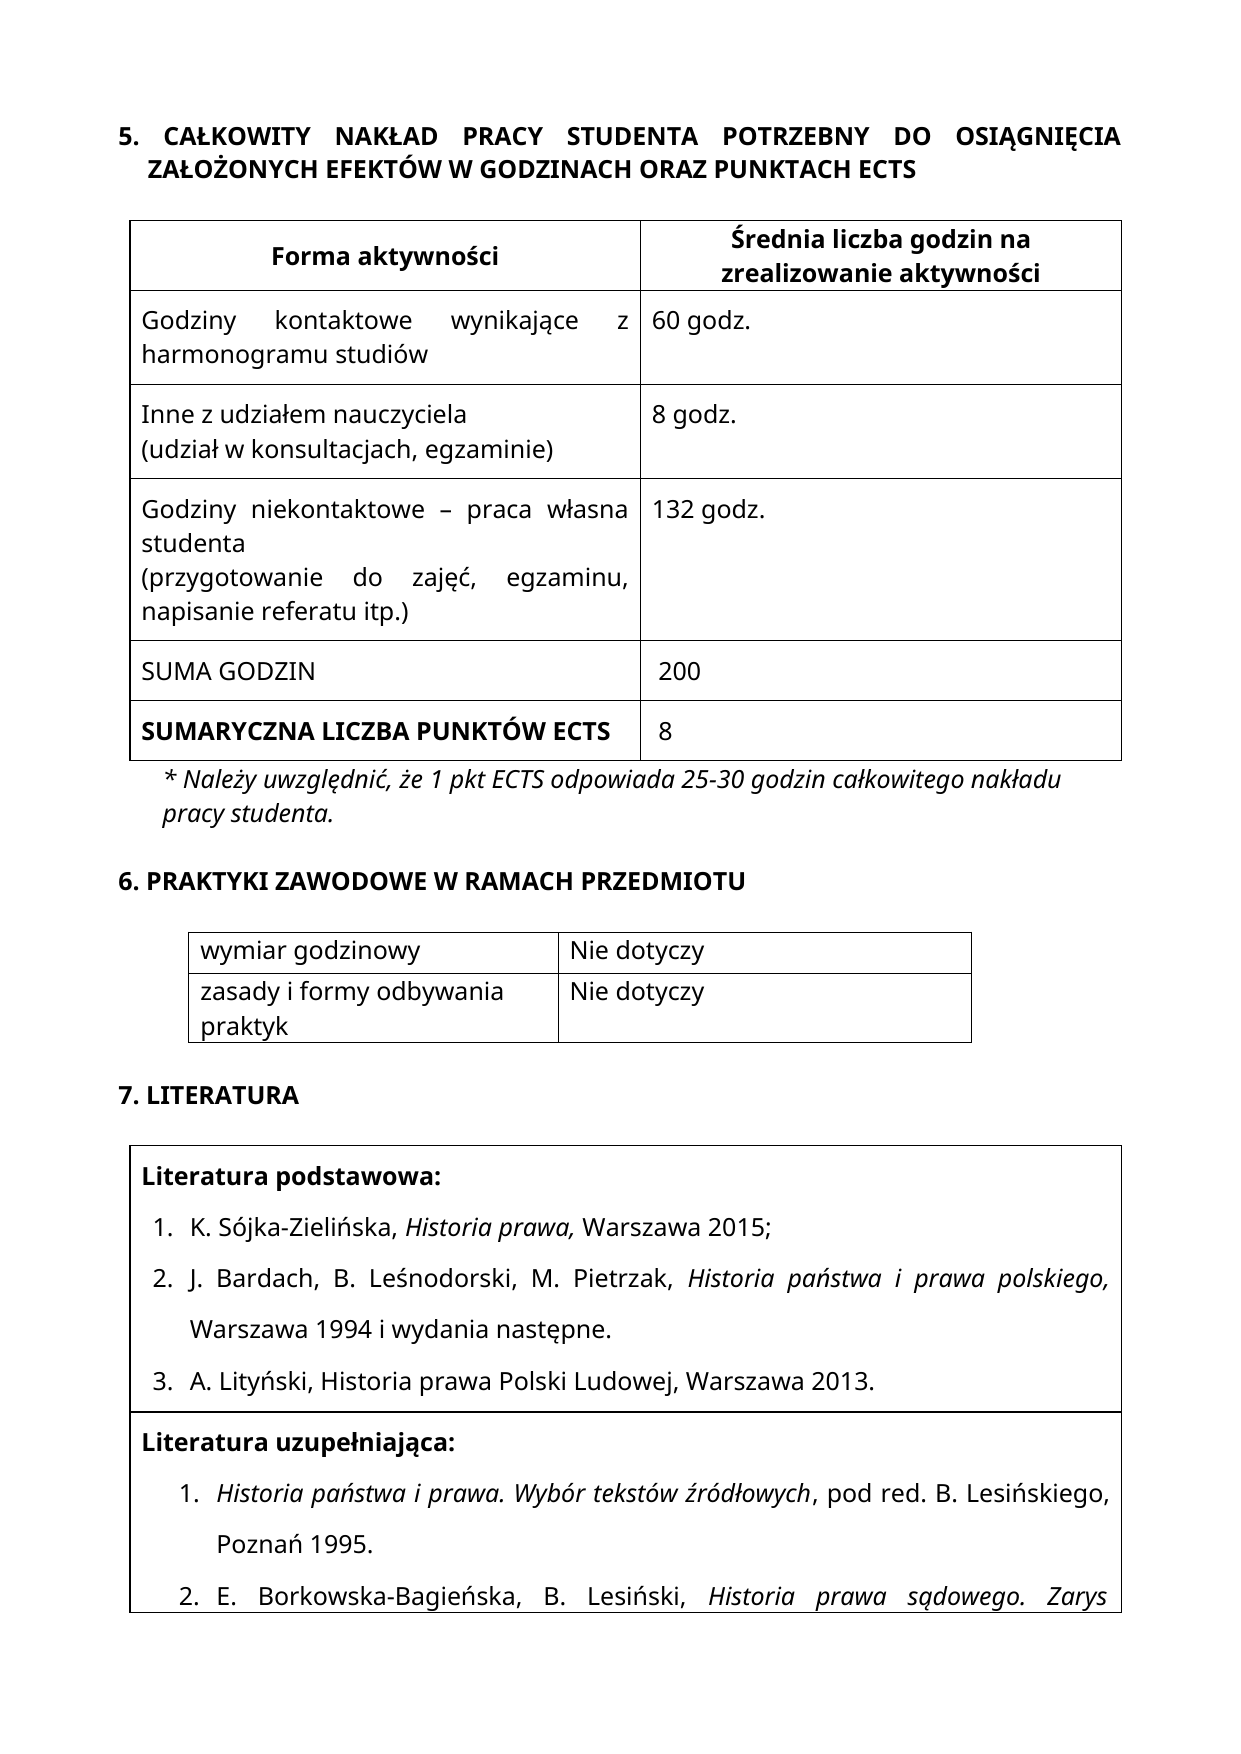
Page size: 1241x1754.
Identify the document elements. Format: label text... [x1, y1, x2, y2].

text 6. PRAKTYKI ZAWODOWE W RAMACH PRZEDMIOTU [118, 863, 1122, 898]
text 7. LITERATURA [118, 1077, 1122, 1111]
table_header Nie dotyczy [559, 933, 971, 973]
table_header wymiar godzinowy [189, 933, 558, 973]
table_cell Nie dotyczy [559, 974, 971, 1042]
table_cell Inne z udziałem nauczyciela (udział w konsultacjach, egzaminie) [131, 385, 640, 478]
table_cell zasady i formy odbywania praktyk [189, 974, 558, 1042]
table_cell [131, 1413, 1121, 1612]
table_cell SUMARYCZNA LICZBA PUNKTÓW ECTS [131, 701, 640, 760]
table_cell 132 godz. [641, 479, 1121, 640]
table_cell SUMA GODZIN [131, 641, 640, 700]
table_cell 8 [641, 701, 1121, 760]
table_header Średnia liczba godzin na zrealizowanie aktywności [641, 221, 1121, 289]
table_cell Godziny niekontaktowe – praca własna studenta (przygotowanie do zajęć, egzaminu, napisanie referatu itp.) [131, 479, 640, 640]
table_header Literatura podstawowa: K. Sójka-Zielińska, Historia prawa, Warszawa 2015; J. Bardach, B. Leśnodorski, M. Pietrzak, Historia państwa i prawa polskiego, Warszawa 1994 i wydania następne. A. Lityński, Historia prawa Polski Ludowej, Warszawa 2013. [131, 1146, 1121, 1411]
table_header Forma aktywności [131, 221, 640, 289]
table_cell 200 [641, 641, 1121, 700]
table_cell Godziny kontaktowe wynikające z harmonogramu studiów [131, 291, 640, 384]
table_cell 8 godz. [641, 385, 1121, 478]
text 5. CAŁKOWITY NAKŁAD PRACY STUDENTA POTRZEBNY DO OSIĄGNIĘCIA ZAŁOŻONYCH EFEKTÓW W GODZINACH ORAZ PUNKTACH ECTS [118, 118, 1122, 186]
table_cell 60 godz. [641, 291, 1121, 384]
text * Należy uwzględnić, że 1 pkt ECTS odpowiada 25-30 godzin całkowitego nakładu pracy studenta. [162, 761, 1122, 829]
